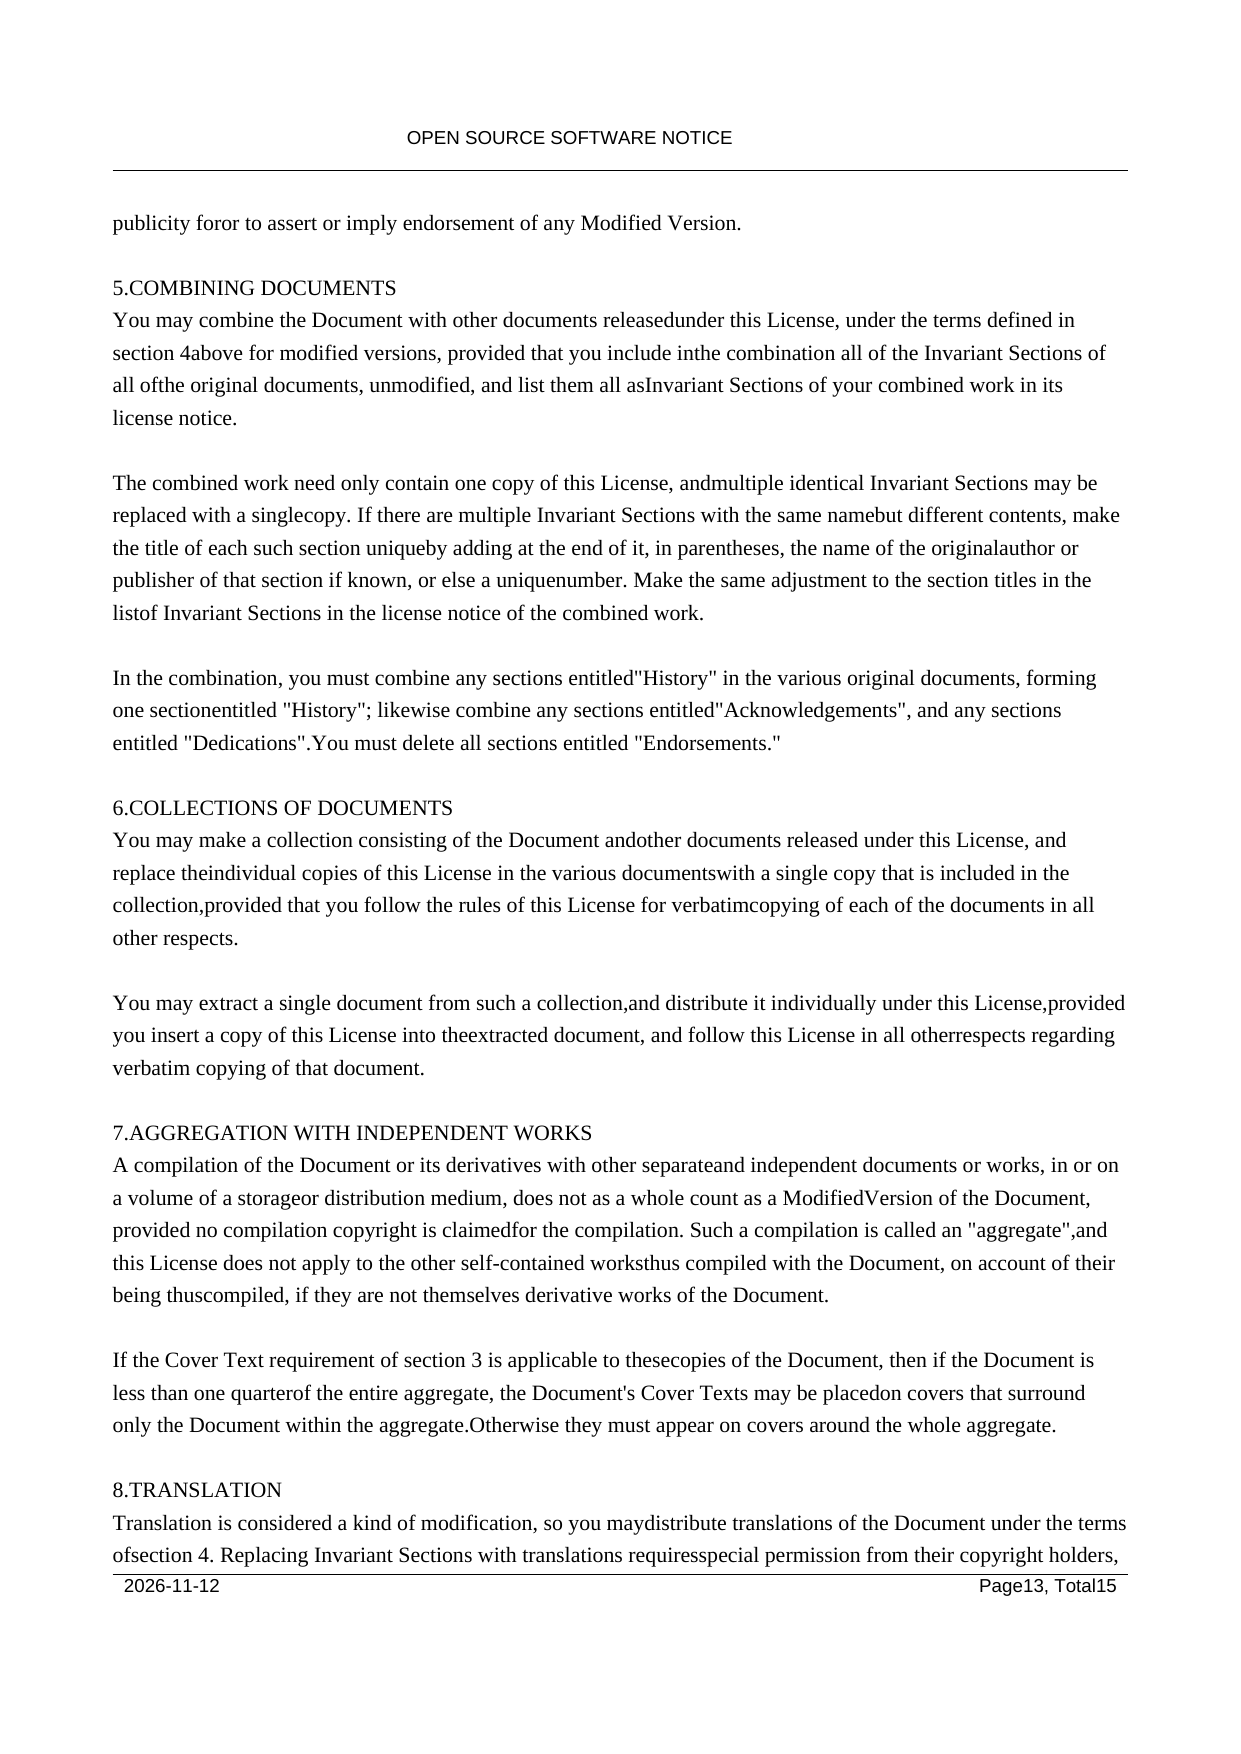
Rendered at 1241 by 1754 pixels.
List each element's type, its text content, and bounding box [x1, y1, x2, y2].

text If the Cover Text requirement of section 3 is applicable to thesecopies of the Document, then if the Document is less than one quarterof the entire aggregate, the Document's Cover Texts may be placedon covers that surround only the Document within the aggregate.Otherwise they must appear on covers around the whole aggregate. [112, 1344, 1128, 1441]
text The combined work need only contain one copy of this License, andmultiple identical Invariant Sections may be replaced with a singlecopy. If there are multiple Invariant Sections with the same namebut different contents, make the title of each such section uniqueby adding at the end of it, in parentheses, the name of the originalauthor or publisher of that section if known, or else a uniquenumber. Make the same adjustment to the section titles in the listof Invariant Sections in the license notice of the combined work. [112, 466, 1128, 629]
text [112, 1506, 1128, 1571]
text You may make a collection consisting of the Document andother documents released under this License, and replace theindividual copies of this License in the various documentswith a single copy that is included in the collection,provided that you follow the rules of this License for verbatimcopying of each of the documents in all other respects. [112, 824, 1128, 954]
text You may extract a single document from such a collection,and distribute it individually under this License,provided you insert a copy of this License into theextracted document, and follow this License in all otherrespects regarding verbatim copying of that document. [112, 986, 1128, 1084]
text 5.COMBINING DOCUMENTS [112, 271, 1128, 304]
text 7.AGGREGATION WITH INDEPENDENT WORKS [112, 1116, 1128, 1149]
text 6.COLLECTIONS OF DOCUMENTS [112, 791, 1128, 824]
text In the combination, you must combine any sections entitled"History" in the various original documents, forming one sectionentitled "History"; likewise combine any sections entitled"Acknowledgements", and any sections entitled "Dedications".You must delete all sections entitled "Endorsements." [112, 661, 1128, 759]
text 8.TRANSLATION [112, 1474, 1128, 1506]
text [112, 206, 1128, 239]
text A compilation of the Document or its derivatives with other separateand independent documents or works, in or on a volume of a storageor distribution medium, does not as a whole count as a ModifiedVersion of the Document, provided no compilation copyright is claimedfor the compilation. Such a compilation is called an "aggregate",and this License does not apply to the other self-contained worksthus compiled with the Document, on account of their being thuscompiled, if they are not themselves derivative works of the Document. [112, 1149, 1128, 1311]
text You may combine the Document with other documents releasedunder this License, under the terms defined in section 4above for modified versions, provided that you include inthe combination all of the Invariant Sections of all ofthe original documents, unmodified, and list them all asInvariant Sections of your combined work in its license notice. [112, 304, 1128, 434]
